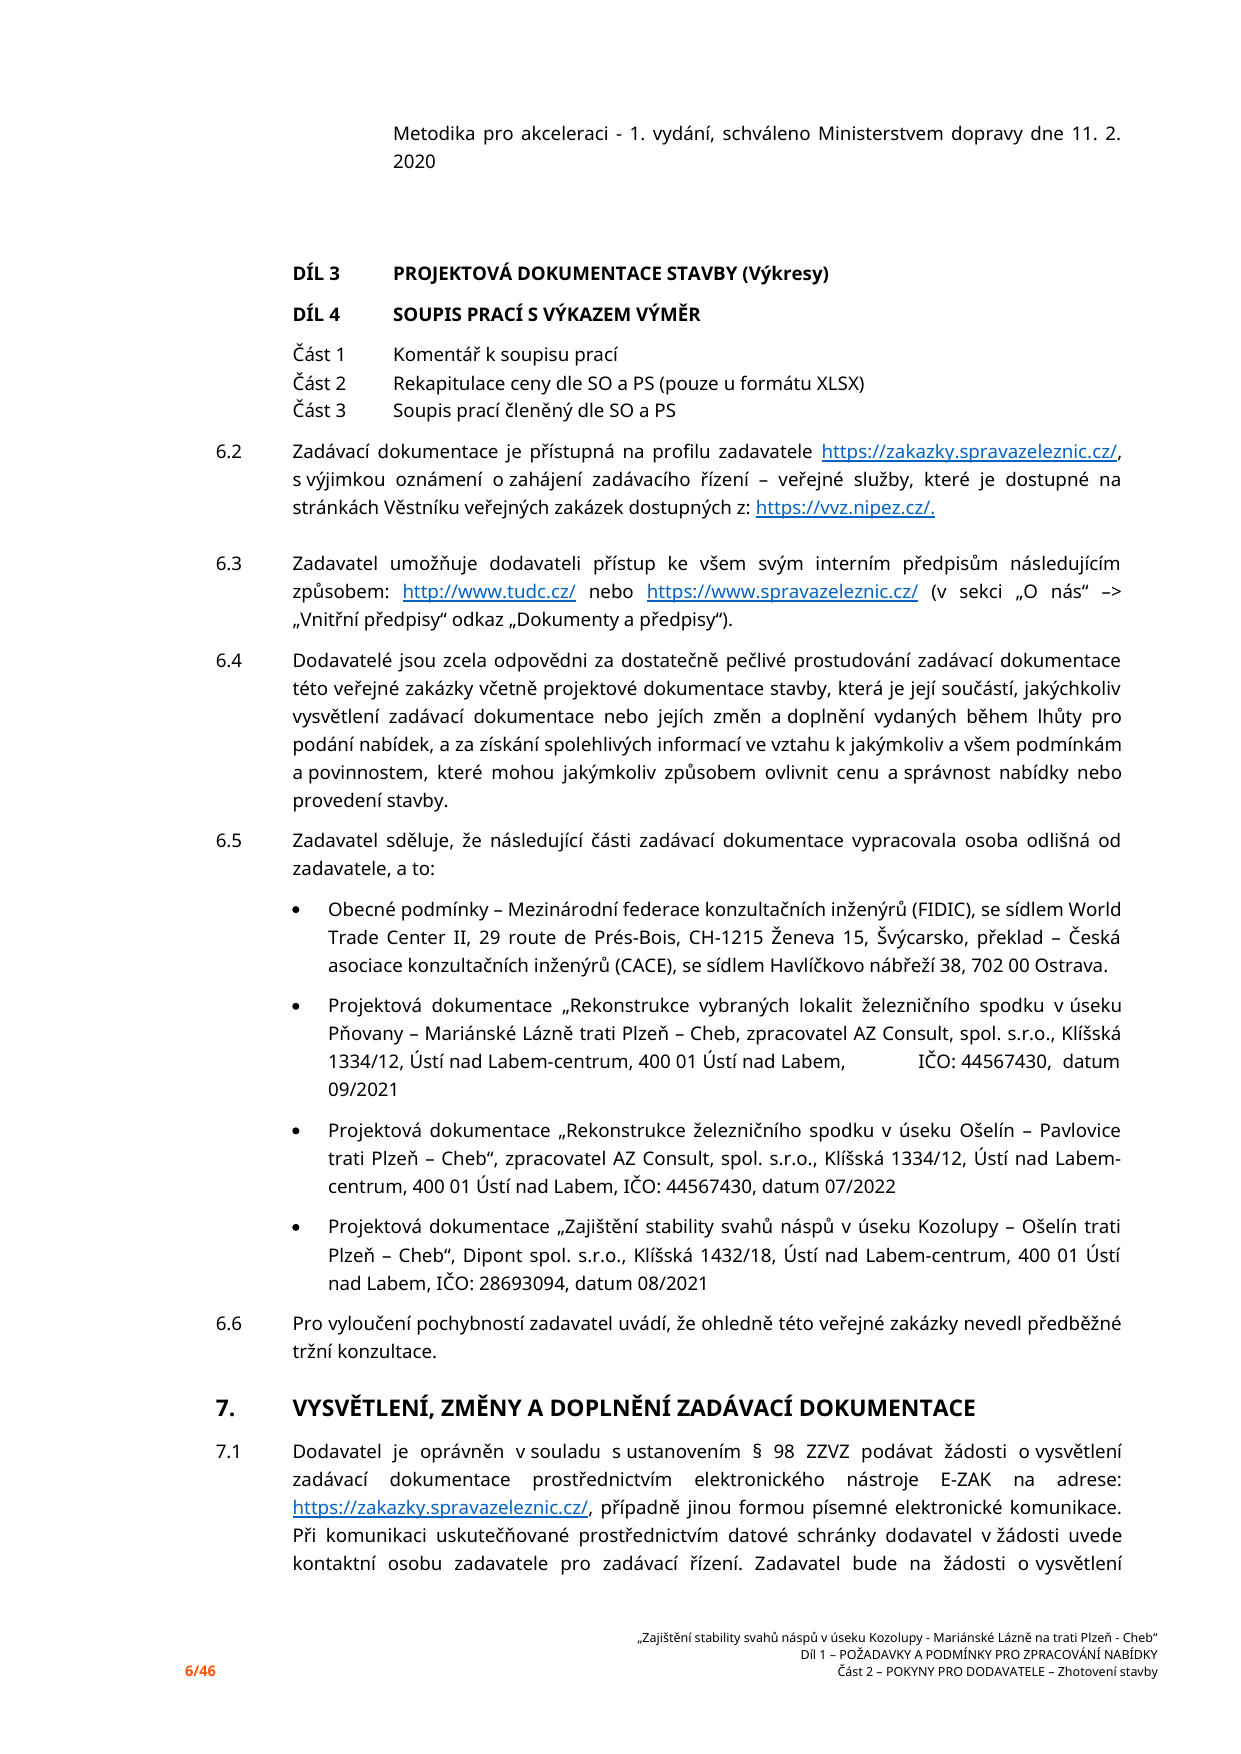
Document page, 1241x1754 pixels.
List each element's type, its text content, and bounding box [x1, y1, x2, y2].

text Projektová dokumentace „Zajištění stability svahů náspů v úseku Kozolupy – Ošelín trati Plzeň – Cheb“, Dipont spol. s.r.o., Klíšská 1432/18, Ústí nad Labem-centrum, 400 01 Ústí nad Labem, IČO: 28693094, datum 08/2021 [292, 1214, 1122, 1295]
text Projektová dokumentace „Rekonstrukce železničního spodku v úseku Ošelín – Pavlovice trati Plzeň – Cheb“, zpracovatel AZ Consult, spol. s.r.o., Klíšská 1334/12, Ústí nad Labem-centrum, 400 01 Ústí nad Labem, IČO: 44567430, datum 07/2022 [292, 1117, 1122, 1199]
text Část 1 Komentář k soupisu prací [292, 342, 1122, 367]
text Zadavatel sděluje, že následující části zadávací dokumentace vypracovala osoba odlišná od zadavatele, a to: [216, 828, 1122, 881]
text Zadavatel umožňuje dodavateli přístup ke všem svým interním předpisům následujícím způsobem: http://www.tudc.cz/ nebo https://www.spravazeleznic.cz/ (v sekci „O nás“ –> „Vnitřní předpisy“ odkaz „Dokumenty a předpisy“). [216, 550, 1122, 632]
text DÍL 3 PROJEKTOVÁ DOKUMENTACE STAVBY (Výkresy) [292, 261, 1122, 286]
text VYSVĚTLENÍ, ZMĚNY a DOPLNĚNÍ ZADÁVACÍ DOKUMENTACE [216, 1391, 1122, 1423]
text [216, 1438, 1122, 1576]
text Pro vyloučení pochybností zadavatel uvádí, že ohledně této veřejné zakázky nevedl předběžné tržní konzultace. [216, 1310, 1122, 1364]
text DÍL 4 SOUPIS PRACÍ S VÝKAZEM VÝMĚR [292, 301, 1122, 327]
text Obecné podmínky – Mezinárodní federace konzultačních inženýrů (FIDIC), se sídlem World Trade Center II, 29 route de Prés-Bois, CH-1215 Ženeva 15, Švýcarsko, překlad – Česká asociace konzultačních inženýrů (CACE), se sídlem Havlíčkovo nábřeží 38, 702 00 Ostrava. [292, 896, 1122, 978]
text Zadávací dokumentace je přístupná na profilu zadavatele https://zakazky.spravazeleznic.cz/, s výjimkou oznámení o zahájení zadávacího řízení – veřejné služby, které je dostupné na stránkách Věstníku veřejných zakázek dostupných z: https://vvz.nipez.cz/. [216, 438, 1122, 520]
text Část 3 Soupis prací členěný dle SO a PS [292, 398, 1122, 423]
text Dodavatelé jsou zcela odpovědni za dostatečně pečlivé prostudování zadávací dokumentace této veřejné zakázky včetně projektové dokumentace stavby, která je její součástí, jakýchkoliv vysvětlení zadávací dokumentace nebo jejích změn a doplnění vydaných během lhůty pro podání nabídek, a za získání spolehlivých informací ve vztahu k jakýmkoliv a všem podmínkám a povinnostem, které mohou jakýmkoliv způsobem ovlivnit cenu a správnost nabídky nebo provedení stavby. [216, 647, 1122, 813]
text Část 2 Rekapitulace ceny dle SO a PS (pouze u formátu XLSX) [292, 370, 1122, 395]
text Projektová dokumentace „Rekonstrukce vybraných lokalit železničního spodku v úseku Pňovany – Mariánské Lázně trati Plzeň – Cheb, zpracovatel AZ Consult, spol. s.r.o., Klíšská 1334/12, Ústí nad Labem-centrum, 400 01 Ústí nad Labem, IČO: 44567430, datum 09/2021 [292, 993, 1122, 1102]
text Metodika pro akceleraci - 1. vydání, schváleno Ministerstvem dopravy dne 11. 2. 2020 [292, 121, 1122, 174]
